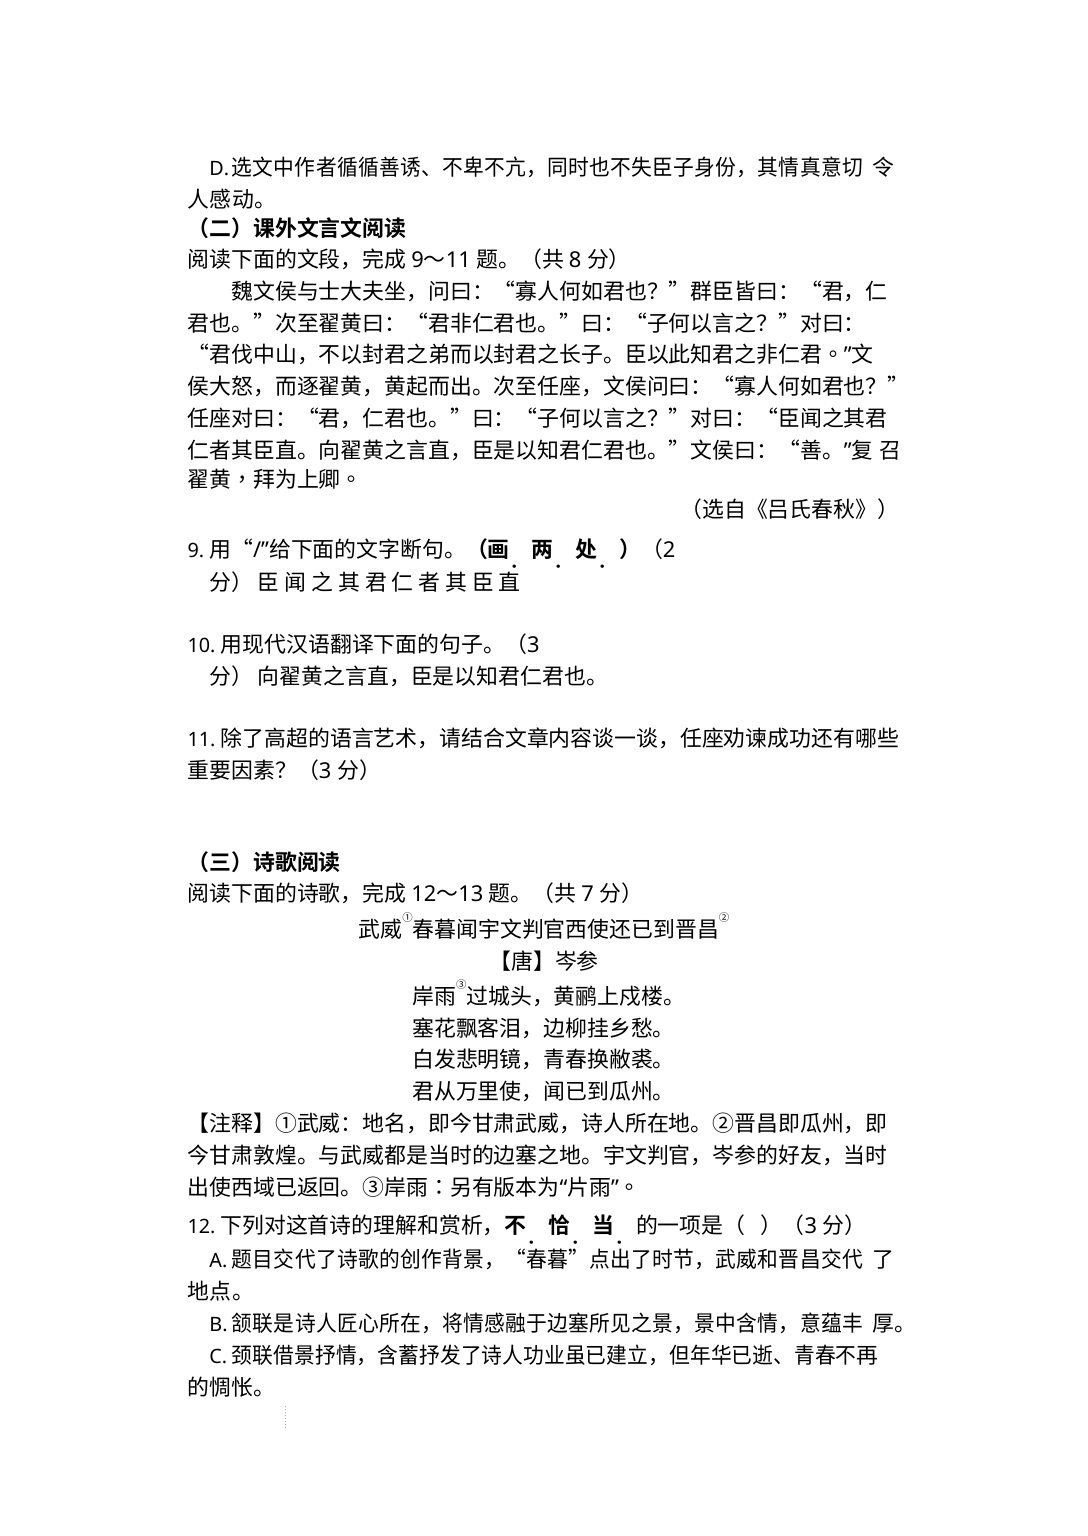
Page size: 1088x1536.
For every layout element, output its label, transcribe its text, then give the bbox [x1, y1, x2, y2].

text （选自《吕氏春秋》） [680, 494, 935, 524]
subtitle （三）诗歌阅读 [187, 844, 935, 876]
list 颈联借景抒情，含蓄抒发了诗人功业虽已建立，但年华已逝、青春不再的惆怅。 [187, 1338, 900, 1401]
text 阅读下面的诗歌，完成 12～13 题。（共 7 分） [187, 876, 935, 908]
text 【唐】岑参 [356, 944, 731, 976]
list 下列对这首诗的理解和赏析，不．恰．当．的一项是（ ）（3 分） [187, 1202, 935, 1242]
text 【注释】①武威：地名，即今甘肃武威，诗人所在地。②晋昌即瓜州，即今甘肃敦煌。与武威都是当时的边塞之地。宇文判官，岑参的好友，当时出使西域已返回。③岸雨：另有版本为“片雨”。 [187, 1106, 888, 1201]
list 用现代汉语翻译下面的句子。（3 分） 向翟黄之言直，臣是以知君仁君也。 [187, 627, 588, 691]
text 岸雨③过城头，黄鹂上戍楼。塞花飘客泪，边柳挂乡愁。白发悲明镜，青春换敝裘。君从万里使，闻已到瓜州。 [412, 976, 686, 1106]
subtitle （二）课外文言文阅读 [187, 214, 935, 241]
text 侯大怒，而逐翟黄，黄起而出。次至任座，文侯问曰：“寡人何如君也？” 任座对曰：“君，仁君也。”曰：“子何以言之？”对曰：“臣闻之其君 仁者其臣直。向翟黄之言直，臣是以知君仁君也。”文侯曰：“善。”复 召翟黄，拜为上卿。 [187, 369, 910, 494]
text 魏文侯与士大夫坐，问曰：“寡人何如君也？”群臣皆曰：“君，仁君也。”次至翟黄曰：“君非仁君也。”曰：“子何以言之？”对曰： “君伐中山，不以封君之弟而以封君之长子。臣以此知君之非仁君。”文 [187, 274, 888, 369]
list 用“/”给下面的文字断句。（画．两．处．）（2 分） 臣 闻 之 其 君 仁 者 其 臣 直 [187, 525, 676, 597]
list 颔联是诗人匠心所在，将情感融于边塞所见之景，景中含情，意蕴丰 厚。 [187, 1306, 900, 1338]
list 选文中作者循循善诱、不卑不亢，同时也不失臣子身份，其情真意切 令人感动。 [187, 150, 900, 213]
text 阅读下面的文段，完成 9～11 题。（共 8 分） [187, 242, 935, 274]
list 除了高超的语言艺术，请结合文章内容谈一谈，任座劝谏成功还有哪些重要因素？（3 分） [187, 721, 899, 784]
text 武威①春暮闻宇文判官西使还已到晋昌② [356, 909, 731, 944]
list 题目交代了诗歌的创作背景，“春暮”点出了时节，武威和晋昌交代 了地点。 [187, 1242, 900, 1306]
